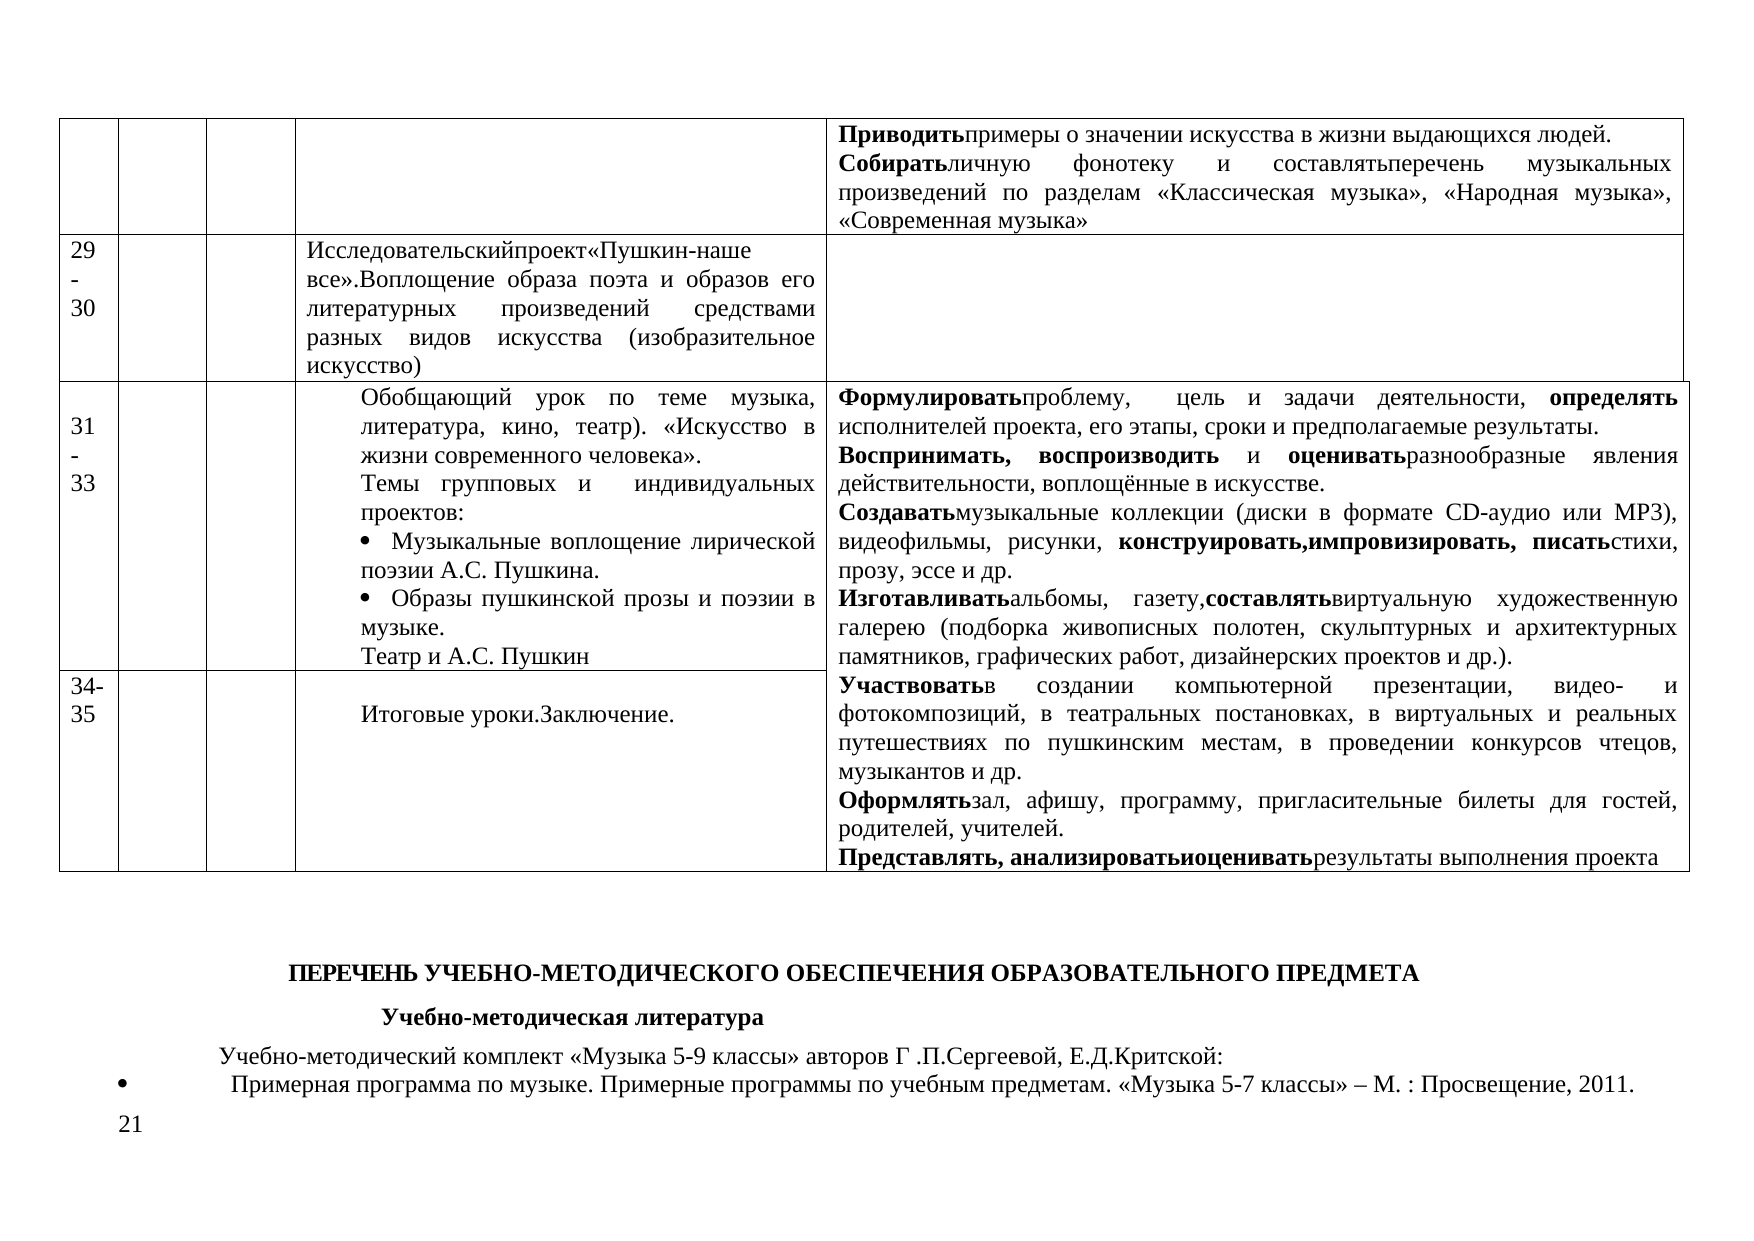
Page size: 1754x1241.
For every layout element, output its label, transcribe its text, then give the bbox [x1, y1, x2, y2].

table_cell [207, 671, 295, 871]
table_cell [296, 119, 826, 234]
table_cell [827, 235, 1683, 381]
table_cell [119, 119, 206, 234]
table_cell Исследовательскийпроект«Пушкин-наше все».Воплощение образа поэта и образов его литературных произведений средствами разных видов искусства (изобразительное искусство) [296, 235, 826, 381]
table_cell [119, 382, 206, 670]
table_cell [207, 235, 295, 381]
list Примерная программа по музыке. Примерные программы по учебным предметам. «Музыка 5-7 классы» – М. : Просвещение, 2011. [118, 1069, 1636, 1098]
table_cell [119, 235, 206, 381]
table_cell [207, 382, 295, 670]
text Учебно-методическая литература [118, 1002, 1636, 1030]
text ПЕРЕЧЕНЬ УЧЕБНО-МЕТОДИЧЕСКОГО ОБЕСПЕЧЕНИЯ ОБРАЗОВАТЕЛЬНОГО ПРЕДМЕТА [118, 958, 1636, 987]
table_cell 29 - 30 [60, 235, 118, 381]
table_cell [207, 119, 295, 234]
text Учебно-методический комплект «Музыка 5-9 классы» авторов Г .П.Сергеевой, Е.Д.Критской: [118, 1041, 1636, 1069]
table_cell Обобщающий урок по теме музыка, литература, кино, театр). «Искусство в жизни современного человека». Темы групповых и индивидуальных проектов: Музыкальные воплощение лирической поэзии А.С. Пушкина. Образы пушкинской прозы и поэзии в музыке. Театр и А.С. Пушкин [349, 382, 826, 670]
table_cell Формулироватьпроблему, цель и задачи деятельности, определять исполнителей проекта, его этапы, сроки и предполагаемые результаты. Воспринимать, воспроизводить и оцениватьразнообразные явления действительности, воплощённые в искусстве. Создаватьмузыкальные коллекции (диски в формате CD-аудио или MP3), видеофильмы, рисунки, конструировать,импровизировать, писатьстихи, прозу, эссе и др. Изготавливатьальбомы, газету,составлятьвиртуальную художественную галерею (подборка живописных полотен, скульптурных и архитектурных памятников, графических работ, дизайнерских проектов и др.). Участвоватьв создании компьютерной презентации, видео- и фотокомпозиций, в театральных постановках, в виртуальных и реальных путешествиях по пушкинским местам, в проведении конкурсов чтецов, музыкантов и др. Оформлятьзал, афишу, программу, пригласительные билеты для гостей, родителей, учителей. Представлять, анализироватьиоцениватьрезультаты выполнения проекта [827, 382, 1689, 871]
table_cell [119, 671, 206, 871]
table_cell 28 [60, 119, 118, 234]
table_cell Итоговые уроки.Заключение. [349, 671, 826, 871]
table_cell [296, 671, 349, 871]
table_cell 31 - 33 [60, 382, 118, 670]
table_cell 34-35 [60, 671, 118, 871]
table_cell [296, 382, 349, 670]
